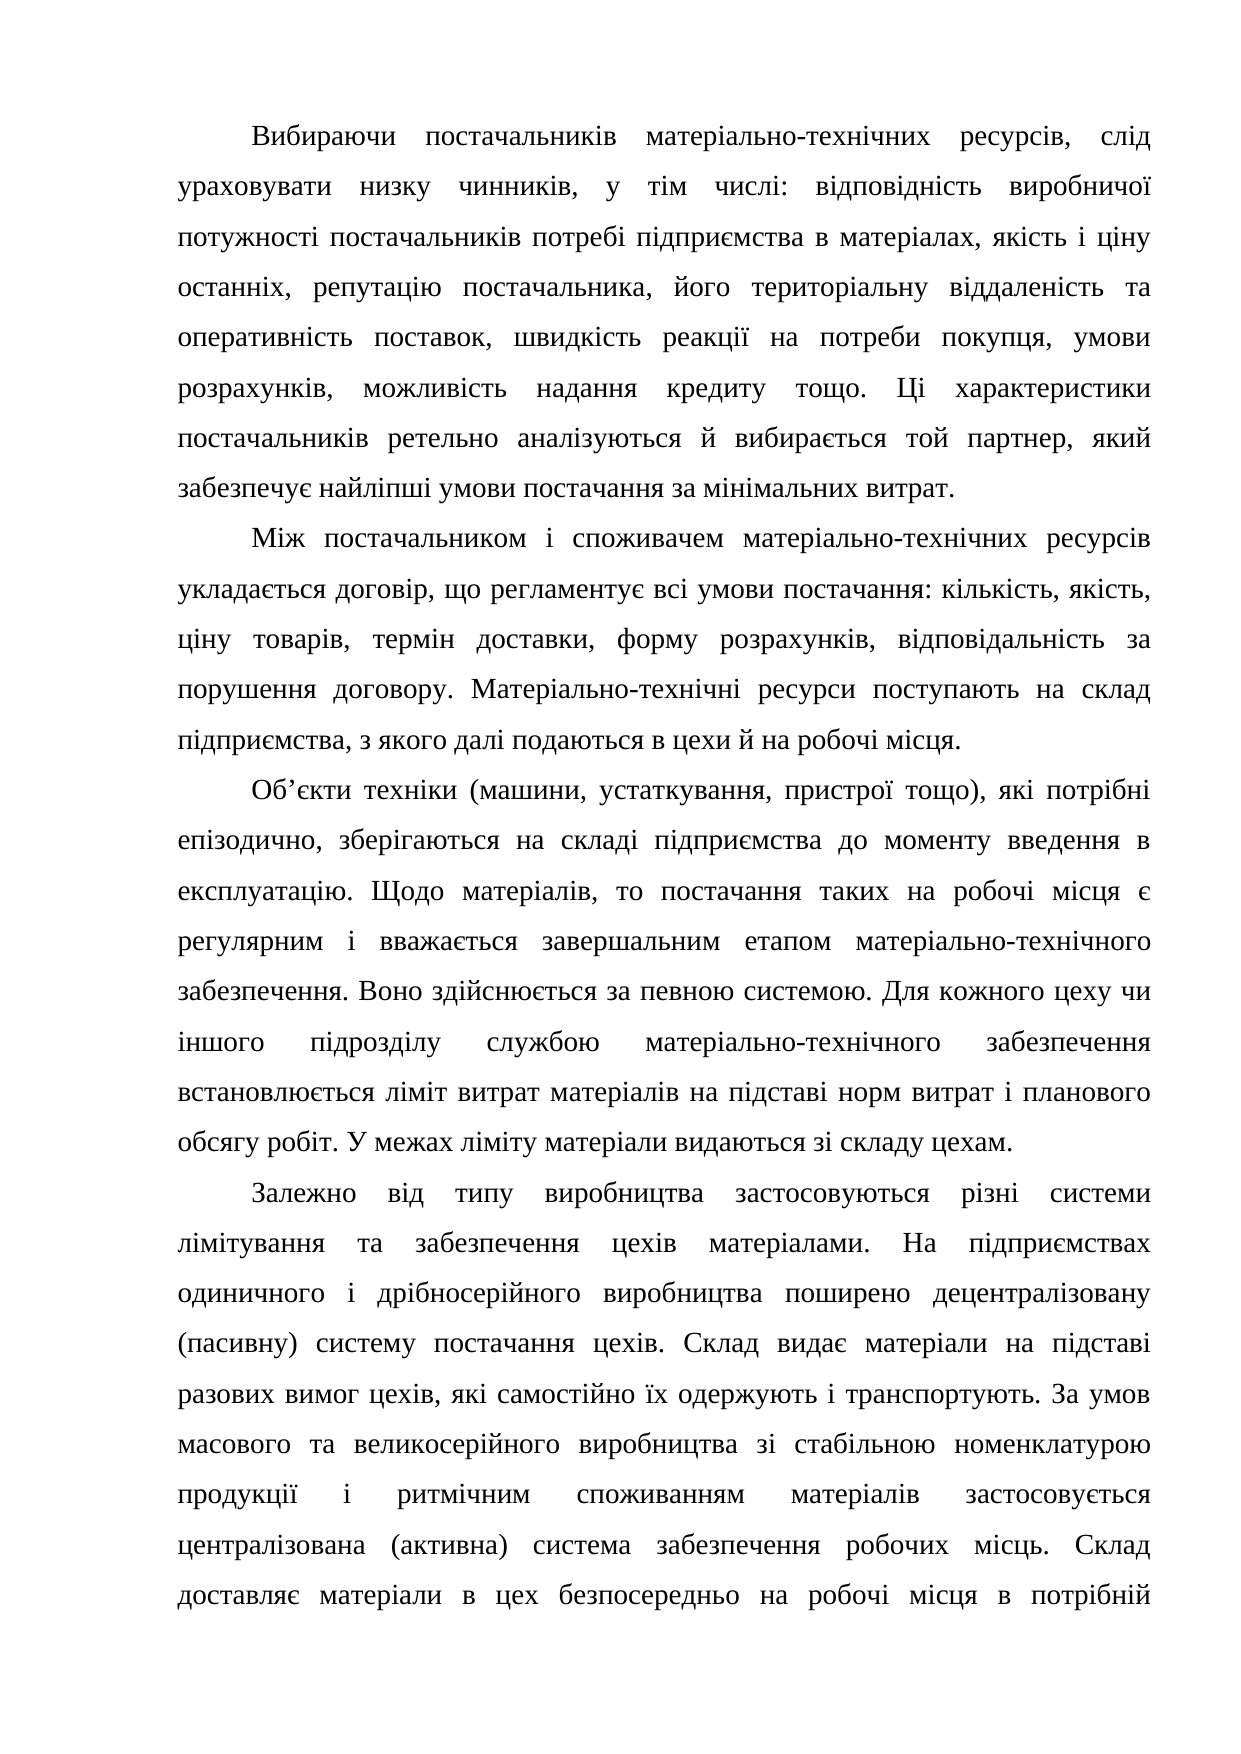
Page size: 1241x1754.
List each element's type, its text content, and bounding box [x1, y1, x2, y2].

text Вибираючи постачальників матеріально-технічних ресурсів, слід ураховувати низку чинників, у тім числі: відповідність виробничої потужності постачальників потребі підприємства в матеріалах, якість і ціну останніх, репутацію постачальника, його територіальну віддаленість та оперативність поставок, швидкість реакції на потреби покупця, умови розрахунків, можливість надання кредиту тощо. Ці характеристики постачальників ретельно аналізуються й вибирається той партнер, який забезпечує найліпші умови постачання за мінімальних витрат. [177, 118, 1152, 504]
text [177, 1175, 1152, 1611]
text Між постачальником і споживачем матеріально-технічних ресурсів укладається договір, що регламентує всі умови постачання: кількість, якість, ціну товарів, термін доставки, форму розрахунків, відповідальність за порушення договору. Матеріально-технічні ресурси поступають на склад підприємства, з якого далі подаються в цехи й на робочі місця. [177, 521, 1152, 755]
text Об’єкти техніки (машини, устаткування, пристрої тощо), які потрібні епізодично, зберігаються на складі підприємства до моменту введення в експлуатацію. Щодо матеріалів, то постачання таких на робочі місця є регулярним і вважається завершальним етапом матеріально-технічного забезпечення. Воно здійснюється за певною системою. Для кожного цеху чи іншого підрозділу службою матеріально-технічного забезпечення встановлюється ліміт витрат матеріалів на підставі норм витрат і планового обсягу робіт. У межах ліміту матеріали видаються зі складу цехам. [177, 772, 1152, 1158]
